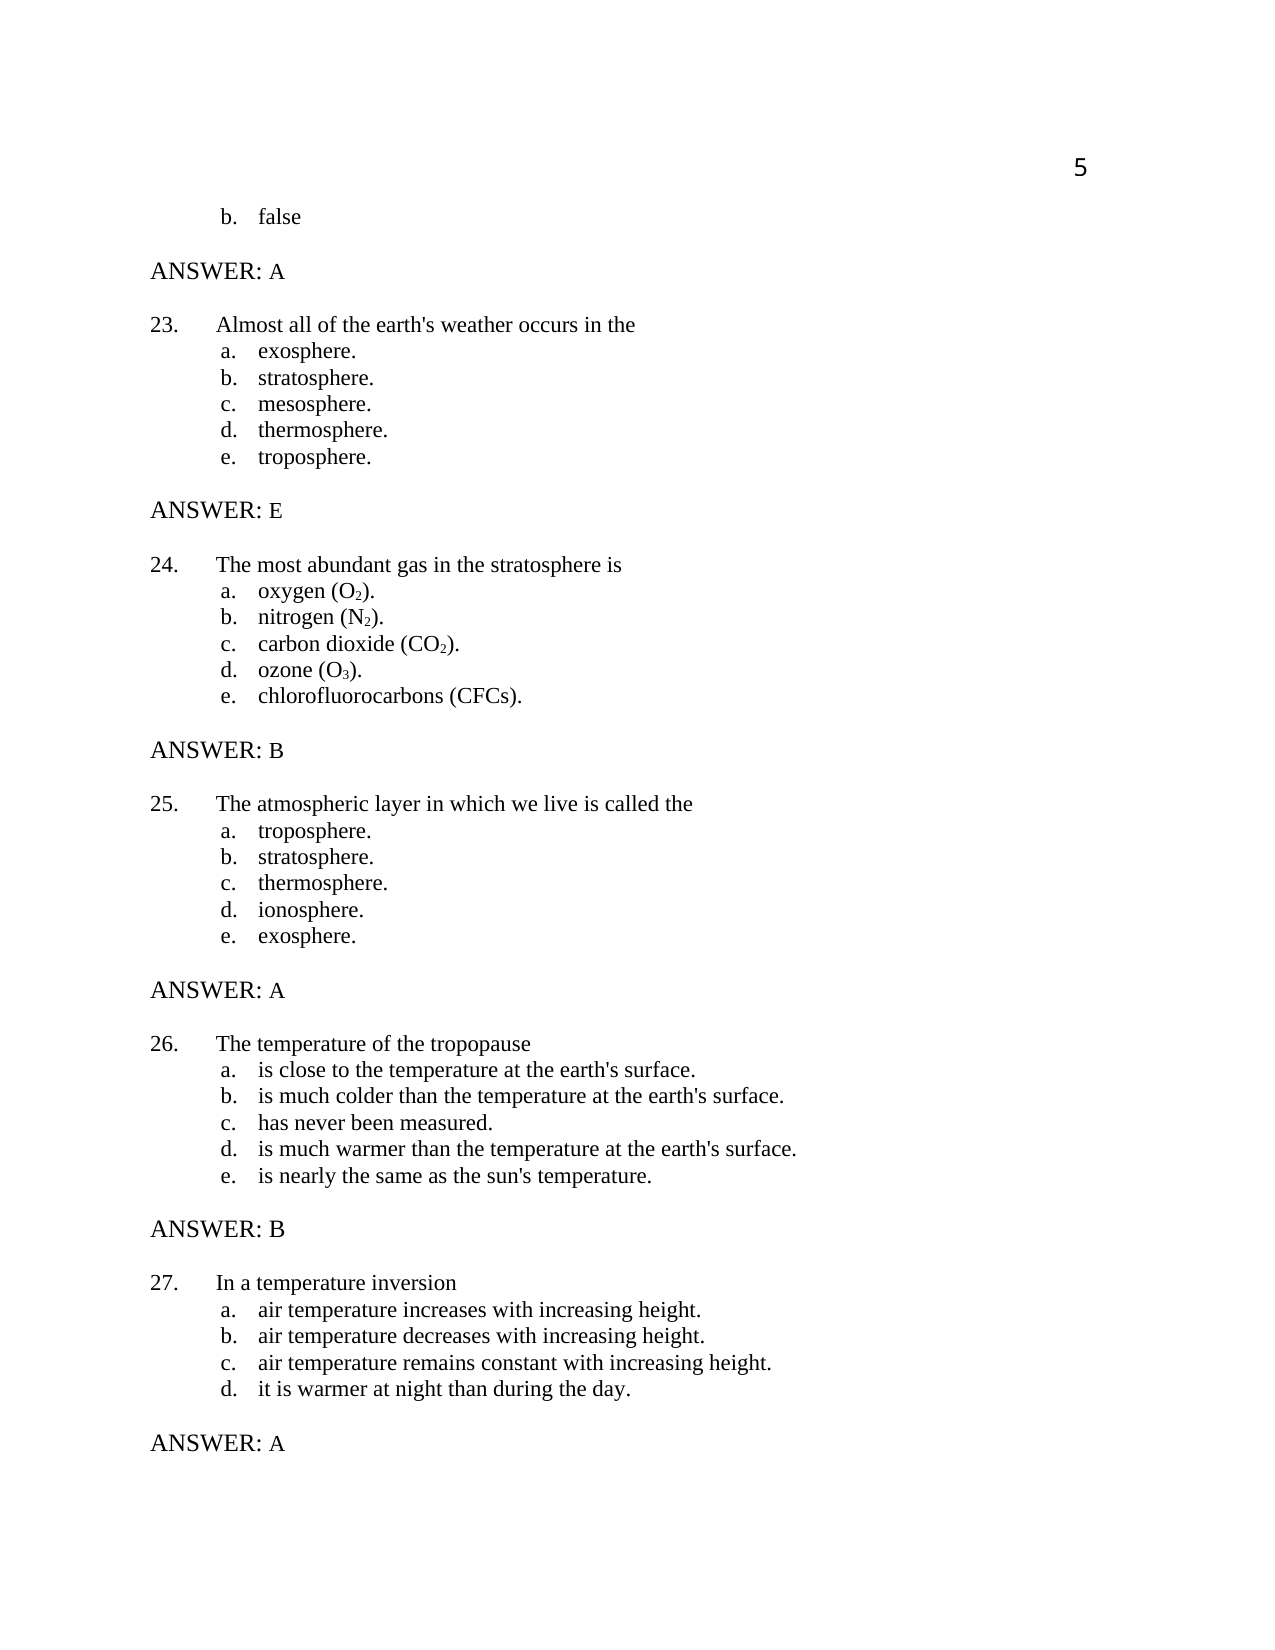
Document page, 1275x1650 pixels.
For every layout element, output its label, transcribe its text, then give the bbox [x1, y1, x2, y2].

table_cell c. [216, 630, 253, 656]
table_header a. [216, 577, 253, 603]
text ANSWER: A [150, 1428, 1125, 1456]
table_cell b. [216, 203, 253, 230]
table_cell air temperature remains constant with increasing height. [253, 1349, 1097, 1375]
table_cell troposphere. [253, 443, 1097, 469]
text ANSWER: A [150, 256, 1125, 285]
table_cell c. [216, 390, 253, 417]
text 26. The temperature of the tropopause [150, 1030, 1125, 1056]
table_header exosphere. [253, 338, 1097, 364]
table_cell has never been measured. [253, 1109, 1097, 1135]
table_cell e. [216, 683, 253, 709]
table_cell is nearly the same as the sun's temperature. [253, 1162, 1097, 1188]
table_cell b. [216, 604, 253, 630]
text ANSWER: B [150, 735, 1125, 764]
table_cell air temperature decreases with increasing height. [253, 1322, 1097, 1348]
table_cell b. [216, 843, 253, 869]
table_cell is much colder than the temperature at the earth's surface. [253, 1083, 1097, 1109]
table_cell thermosphere. [253, 417, 1097, 443]
table_header a. [216, 338, 253, 364]
table_cell carbon dioxide (CO2). [253, 630, 1097, 656]
table_cell b. [216, 1083, 253, 1109]
table_header troposphere. [253, 817, 1097, 843]
table_cell mesosphere. [253, 390, 1097, 417]
table_cell e. [216, 443, 253, 469]
table_cell stratosphere. [253, 364, 1097, 390]
table_cell chlorofluorocarbons (CFCs). [253, 683, 1097, 709]
table_header a. [216, 817, 253, 843]
table_cell e. [216, 922, 253, 948]
table_header is close to the temperature at the earth's surface. [253, 1056, 1097, 1083]
text ANSWER: A [150, 975, 1125, 1003]
table_cell ozone (O3). [253, 656, 1097, 682]
table_cell is much warmer than the temperature at the earth's surface. [253, 1135, 1097, 1162]
table_cell c. [216, 869, 253, 896]
table_header air temperature increases with increasing height. [253, 1296, 1097, 1322]
table_header a. [216, 1056, 253, 1083]
table_cell d. [216, 656, 253, 682]
table_header a. [216, 1296, 253, 1322]
table_cell c. [216, 1109, 253, 1135]
text ANSWER: B [150, 1214, 1125, 1243]
table_cell stratosphere. [253, 843, 1097, 869]
table_cell b. [216, 1322, 253, 1348]
table_cell nitrogen (N2). [253, 604, 1097, 630]
table_cell b. [216, 364, 253, 390]
text 27. In a temperature inversion [150, 1269, 1125, 1296]
text 25. The atmospheric layer in which we live is called the [150, 790, 1125, 817]
text ANSWER: E [150, 496, 1125, 524]
table_cell thermosphere. [253, 869, 1097, 896]
table_cell ionosphere. [253, 896, 1097, 922]
table_cell d. [216, 896, 253, 922]
table_cell c. [216, 1349, 253, 1375]
text 24. The most abundant gas in the stratosphere is [150, 551, 1125, 577]
table_cell d. [216, 1375, 253, 1401]
table_header oxygen (O2). [253, 577, 1097, 603]
text 23. Almost all of the earth's weather occurs in the [150, 311, 1125, 337]
table_cell e. [216, 1162, 253, 1188]
table_cell d. [216, 417, 253, 443]
table_cell exosphere. [253, 922, 1097, 948]
table_cell false [253, 203, 1097, 230]
table_cell it is warmer at night than during the day. [253, 1375, 1097, 1401]
table_cell d. [216, 1135, 253, 1162]
